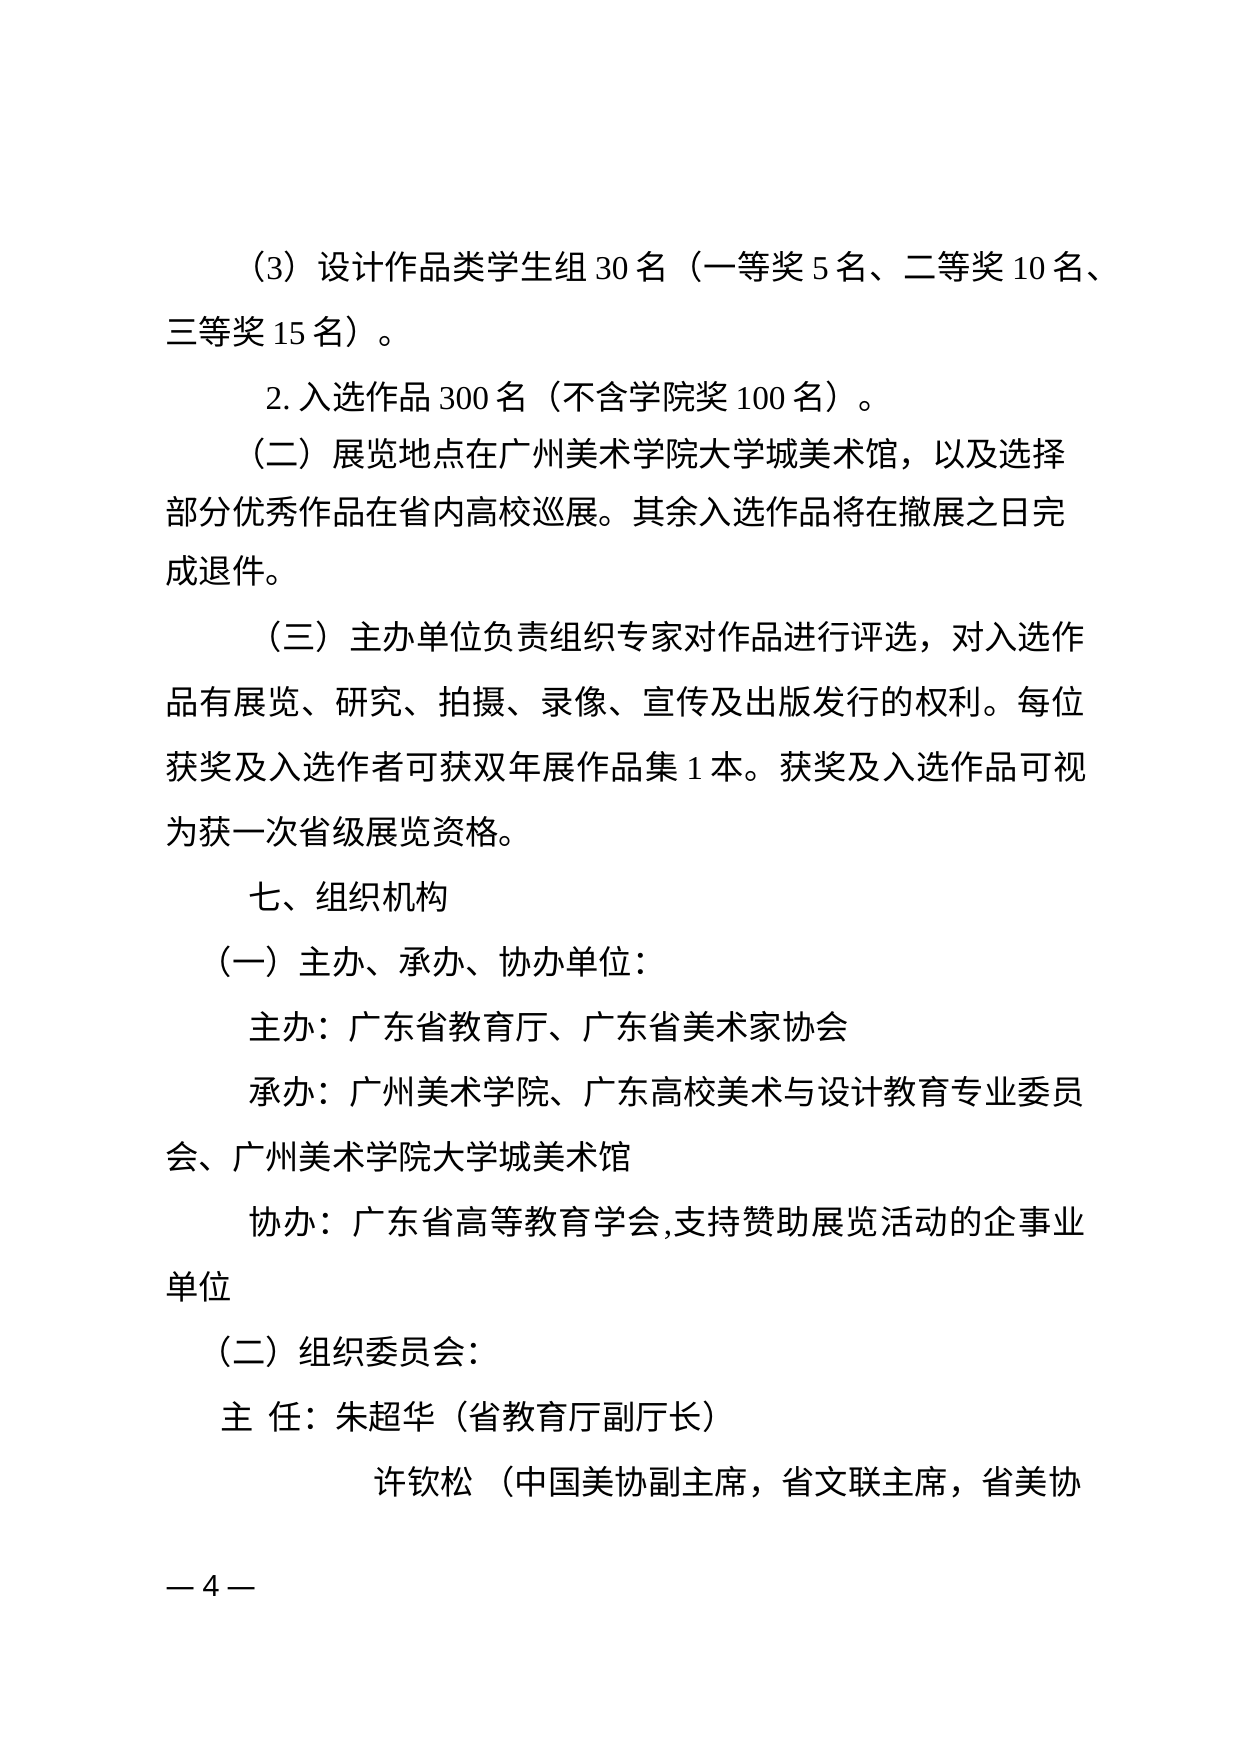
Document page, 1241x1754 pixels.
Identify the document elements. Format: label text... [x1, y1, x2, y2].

text 承办：广州美术学院、广东高校美术与设计教育专业委员会、广州美术学院大学城美术馆 [165, 1058, 1087, 1188]
text 协办：广东省高等教育学会,支持赞助展览活动的企事业单位 [165, 1188, 1087, 1318]
text 许钦松 （中国美协副主席，省文联主席，省美协 [165, 1448, 1087, 1513]
text 2. 入选作品300名（不含学院奖100名）。 [165, 363, 1087, 428]
text （二）组织委员会： [165, 1318, 1087, 1383]
text 七、组织机构 [165, 863, 1087, 928]
text 主 任：朱超华（省教育厅副厅长） [187, 1383, 1087, 1448]
text （3）设计作品类学生组30名（一等奖5名、二等奖10名、三等奖15名）。 [165, 233, 1087, 363]
text （二）展览地点在广州美术学院大学城美术馆，以及选择部分优秀作品在省内高校巡展。其余入选作品将在撤展之日完成退件。 [165, 428, 1087, 603]
text 主办：广东省教育厅、广东省美术家协会 [165, 993, 1087, 1058]
text （一）主办、承办、协办单位： [165, 928, 1087, 993]
text （三）主办单位负责组织专家对作品进行评选，对入选作品有展览、研究、拍摄、录像、宣传及出版发行的权利。每位获奖及入选作者可获双年展作品集1本。获奖及入选作品可视为获一次省级展览资格。 [165, 603, 1087, 863]
